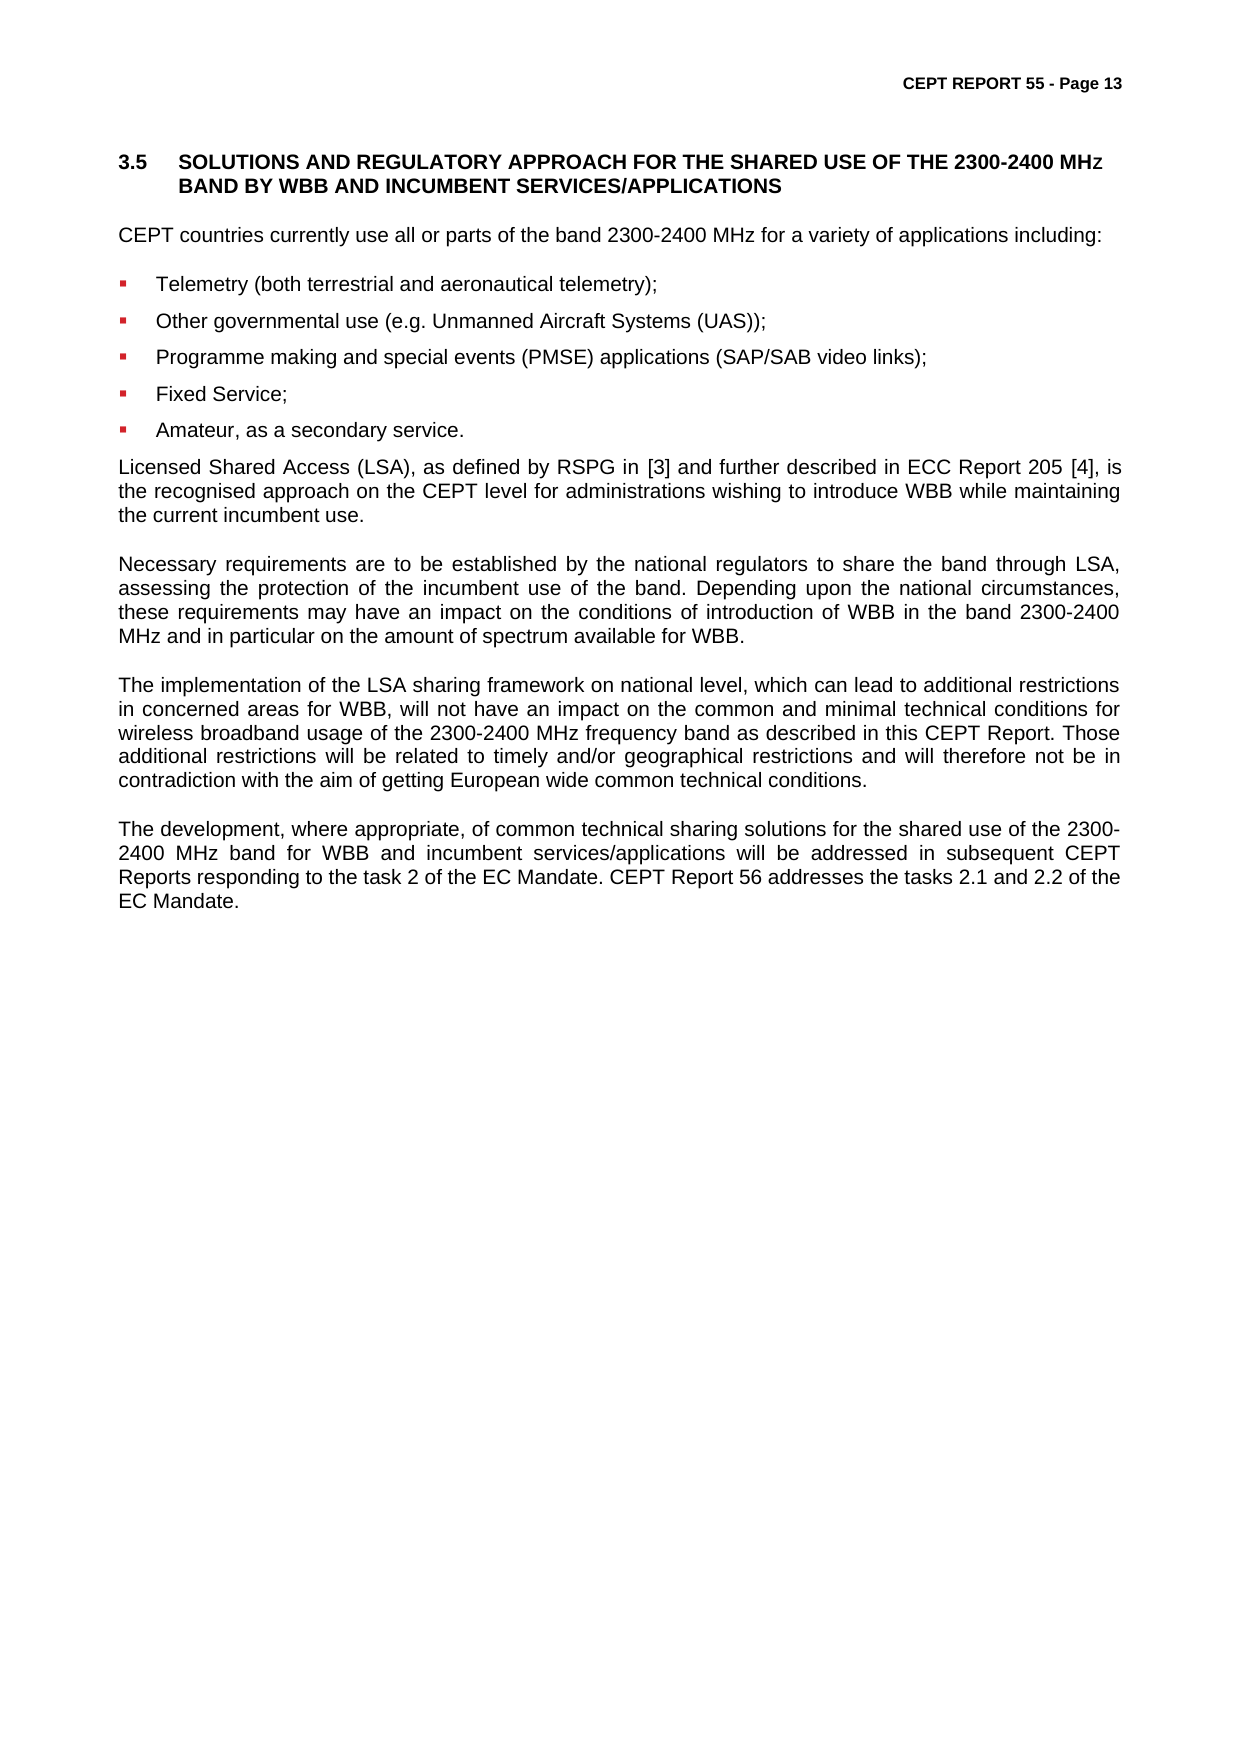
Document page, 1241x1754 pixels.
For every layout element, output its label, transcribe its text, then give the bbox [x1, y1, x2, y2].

text The development, where appropriate, of common technical sharing solutions for the shared use of the 2300-2400 MHz band for WBB and incumbent services/applications will be addressed in subsequent CEPT Reports responding to the task 2 of the EC Mandate. CEPT Report 56 addresses the tasks 2.1 and 2.2 of the EC Mandate. [118, 817, 1122, 913]
text CEPT countries currently use all or parts of the band 2300-2400 MHz for a variety of applications including: [118, 223, 1122, 247]
text Fixed Service; [118, 382, 1122, 406]
text Other governmental use (e.g. Unmanned Aircraft Systems (UAS)); [118, 308, 1122, 332]
text Programme making and special events (PMSE) applications (SAP/SAB video links); [118, 345, 1122, 369]
text Amateur, as a secondary service. [118, 418, 1122, 442]
subtitle solutions and regulatory approach for the shared use of the 2300-2400 MHz band by WBB and incumbent services/applications [118, 150, 1122, 198]
text Licensed Shared Access (LSA), as defined by RSPG in [3] and further described in ECC Report 205 [4], is the recognised approach on the CEPT level for administrations wishing to introduce WBB while maintaining the current incumbent use. [118, 455, 1122, 527]
text Necessary requirements are to be established by the national regulators to share the band through LSA, assessing the protection of the incumbent use of the band. Depending upon the national circumstances, these requirements may have an impact on the conditions of introduction of WBB in the band 2300-2400 MHz and in particular on the amount of spectrum available for WBB. [118, 552, 1122, 647]
text The implementation of the LSA sharing framework on national level, which can lead to additional restrictions in concerned areas for WBB, will not have an impact on the common and minimal technical conditions for wireless broadband usage of the 2300-2400 MHz frequency band as described in this CEPT Report. Those additional restrictions will be related to timely and/or geographical restrictions and will therefore not be in contradiction with the aim of getting European wide common technical conditions. [118, 672, 1122, 792]
text Telemetry (both terrestrial and aeronautical telemetry); [118, 272, 1122, 296]
